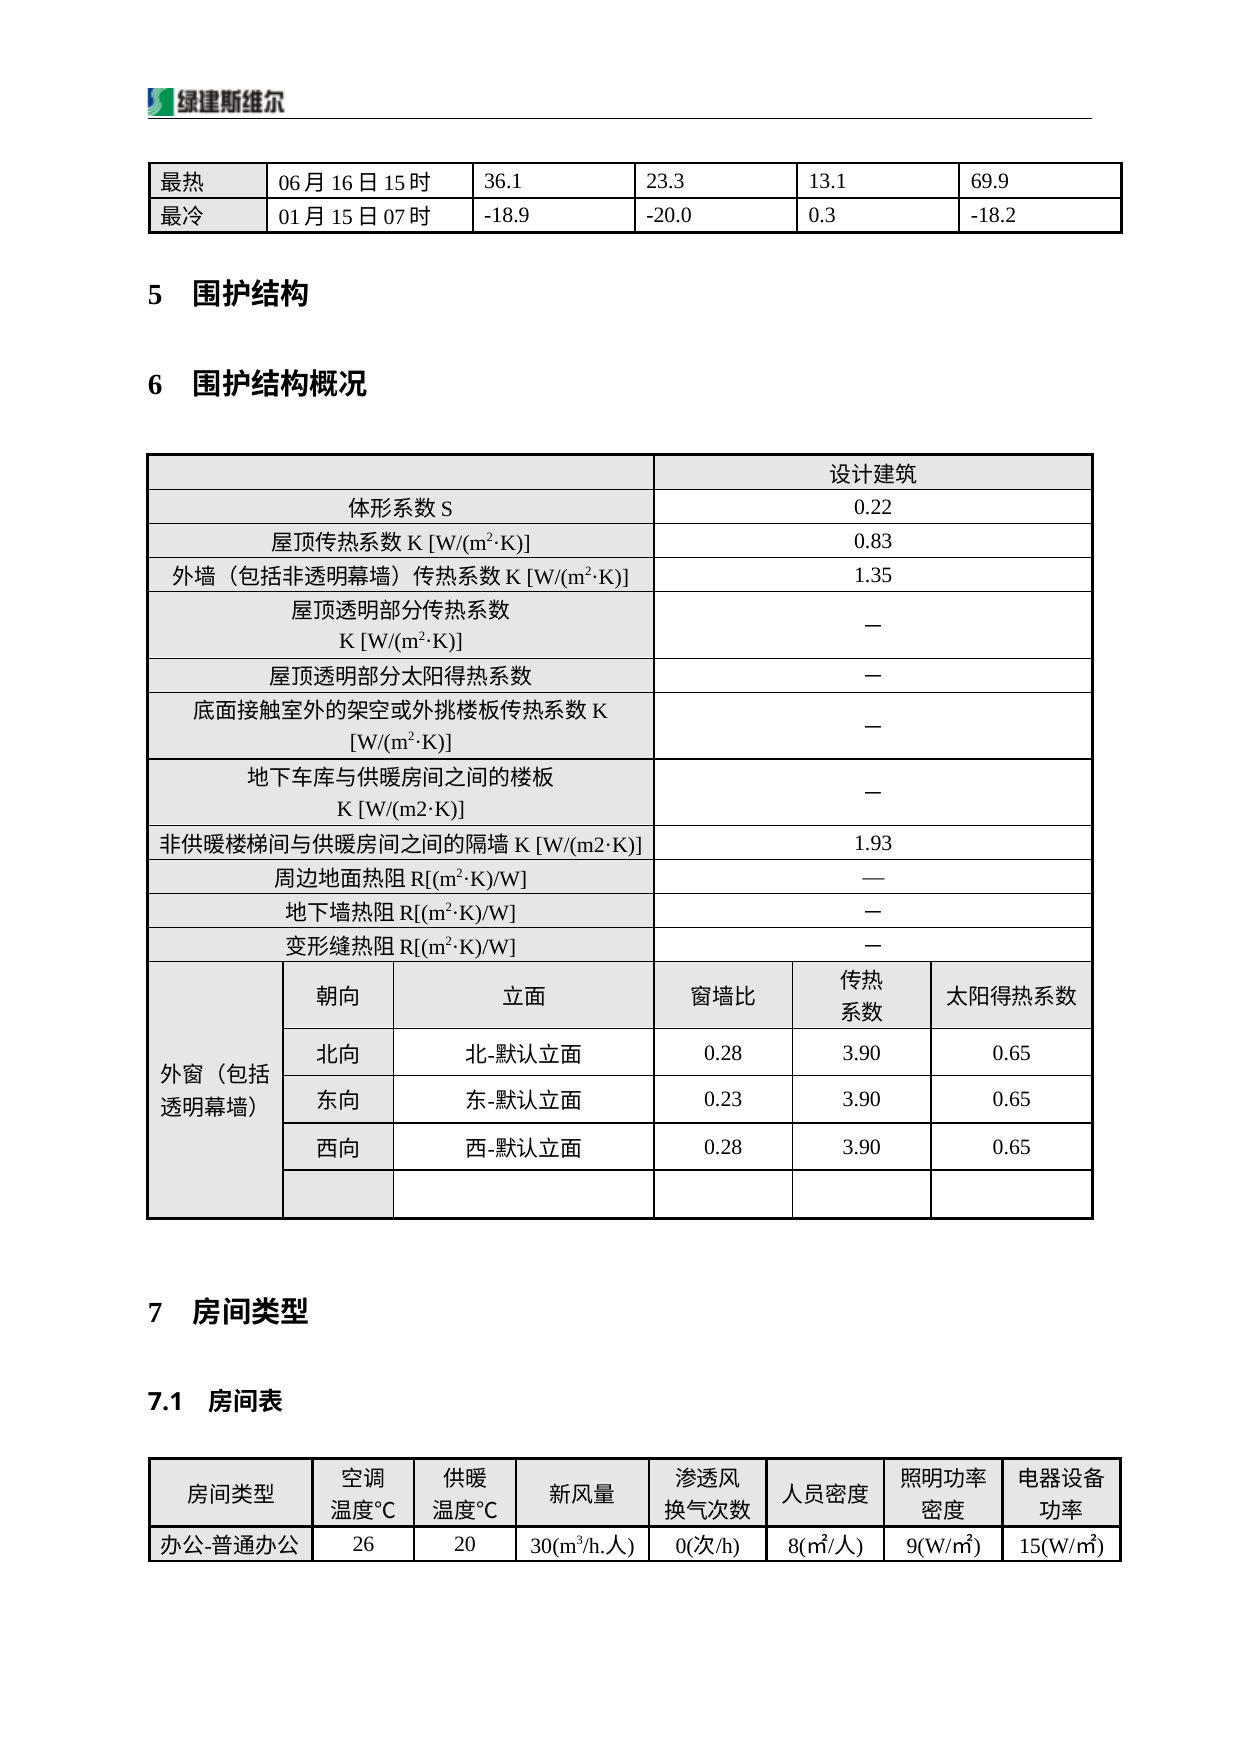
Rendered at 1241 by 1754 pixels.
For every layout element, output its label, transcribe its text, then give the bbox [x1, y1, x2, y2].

table_cell 非供暖楼梯间与供暖房间之间的隔墙 K [W/(m2·K)] [149, 826, 653, 859]
table_cell [655, 1171, 792, 1217]
table_cell 最冷 [151, 199, 266, 231]
table_cell 外窗（包括透明幕墙） [149, 962, 282, 1217]
table_cell -18.9 [474, 199, 634, 231]
table_cell 20 [415, 1528, 515, 1560]
subtitle 围护结构 [148, 259, 1092, 324]
table_cell 3.90 [793, 1076, 930, 1122]
table_cell 屋顶透明部分太阳得热系数 [149, 659, 653, 691]
table_cell 地下墙热阻R[(m2·K)/W] [149, 894, 653, 927]
table_cell 东-默认立面 [394, 1076, 653, 1122]
table_cell 屋顶传热系数K [W/(m2·K)] [149, 524, 653, 557]
table_cell 北-默认立面 [394, 1029, 653, 1075]
table_cell 0.23 [655, 1076, 792, 1122]
table_cell 06月16日15时 [268, 164, 472, 197]
table_cell 1.93 [655, 826, 1091, 859]
table_header 设计建筑 [655, 456, 1091, 489]
table_header 渗透风 换气次数 [650, 1460, 765, 1525]
table_cell 3.90 [793, 1124, 930, 1169]
table_cell 9(W/㎡) [885, 1528, 1001, 1560]
table_cell 0.65 [932, 1029, 1091, 1075]
table_cell 地下车库与供暖房间之间的楼板 K [W/(m2·K)] [149, 760, 653, 824]
table_cell 北向 [284, 1029, 393, 1075]
table_cell － [655, 894, 1091, 927]
table_cell 8(㎡/人) [768, 1528, 883, 1560]
table_cell 太阳得热系数 [932, 962, 1091, 1027]
table_cell 底面接触室外的架空或外挑楼板传热系数K [W/(m2·K)] [149, 693, 653, 758]
table_cell 变形缝热阻R[(m2·K)/W] [149, 928, 653, 961]
table_cell 30(m3/h.人) [517, 1528, 648, 1560]
table_cell 外墙（包括非透明幕墙）传热系数K [W/(m2·K)] [149, 558, 653, 591]
table_cell — [655, 860, 1091, 893]
table_cell 0.3 [798, 199, 958, 231]
subtitle 房间表 [148, 1367, 1092, 1432]
table_cell 窗墙比 [655, 962, 792, 1027]
table_cell 0.65 [932, 1124, 1091, 1169]
subtitle 房间类型 [148, 1277, 1092, 1342]
table_cell － [655, 592, 1091, 657]
table_cell － [655, 760, 1091, 824]
table_header 电器设备 功率 [1004, 1460, 1119, 1525]
table_cell 0.65 [932, 1076, 1091, 1122]
table_cell 15(W/㎡) [1004, 1528, 1119, 1560]
table_cell 3.90 [793, 1029, 930, 1075]
table_cell [793, 1171, 930, 1217]
table_cell － [655, 693, 1091, 758]
table_cell 体形系数S [149, 490, 653, 523]
table_cell 01月15日07时 [268, 199, 472, 231]
table_cell [394, 1171, 653, 1217]
table_header 供暖 温度℃ [415, 1460, 515, 1525]
table_cell 立面 [394, 962, 653, 1027]
table_cell 传热 系数 [793, 962, 930, 1027]
table_cell 69.9 [960, 164, 1120, 197]
table_header 空调 温度℃ [314, 1460, 413, 1525]
table_cell 23.3 [636, 164, 796, 197]
table_cell 东向 [284, 1076, 393, 1122]
table_cell 0.83 [655, 524, 1091, 557]
table_header 新风量 [517, 1460, 648, 1525]
table_cell 最热 [151, 164, 266, 197]
table_cell 0.22 [655, 490, 1091, 523]
table_header 人员密度 [768, 1460, 883, 1525]
table_header [149, 456, 653, 489]
table_cell － [655, 928, 1091, 961]
table_cell 0.28 [655, 1124, 792, 1169]
table_cell 西-默认立面 [394, 1124, 653, 1169]
table_cell -18.2 [960, 199, 1120, 231]
table_cell 26 [314, 1528, 413, 1560]
table_header 照明功率 密度 [885, 1460, 1001, 1525]
picture [147, 88, 288, 116]
table_cell [284, 1171, 393, 1217]
table_cell 周边地面热阻R[(m2·K)/W] [149, 860, 653, 893]
table_cell [932, 1171, 1091, 1217]
table_cell 朝向 [284, 962, 393, 1027]
table_cell 屋顶透明部分传热系数 K [W/(m2·K)] [149, 592, 653, 657]
table_cell 西向 [284, 1124, 393, 1169]
table_header 房间类型 [151, 1460, 311, 1525]
table_cell 1.35 [655, 558, 1091, 591]
table_cell 0.28 [655, 1029, 792, 1075]
table_cell 36.1 [474, 164, 634, 197]
table_cell -20.0 [636, 199, 796, 231]
table_cell 13.1 [798, 164, 958, 197]
subtitle 围护结构概况 [148, 349, 1092, 414]
table_cell － [655, 659, 1091, 691]
table_cell 办公-普通办公室 [151, 1528, 311, 1560]
table_cell 0(次/h) [650, 1528, 765, 1560]
